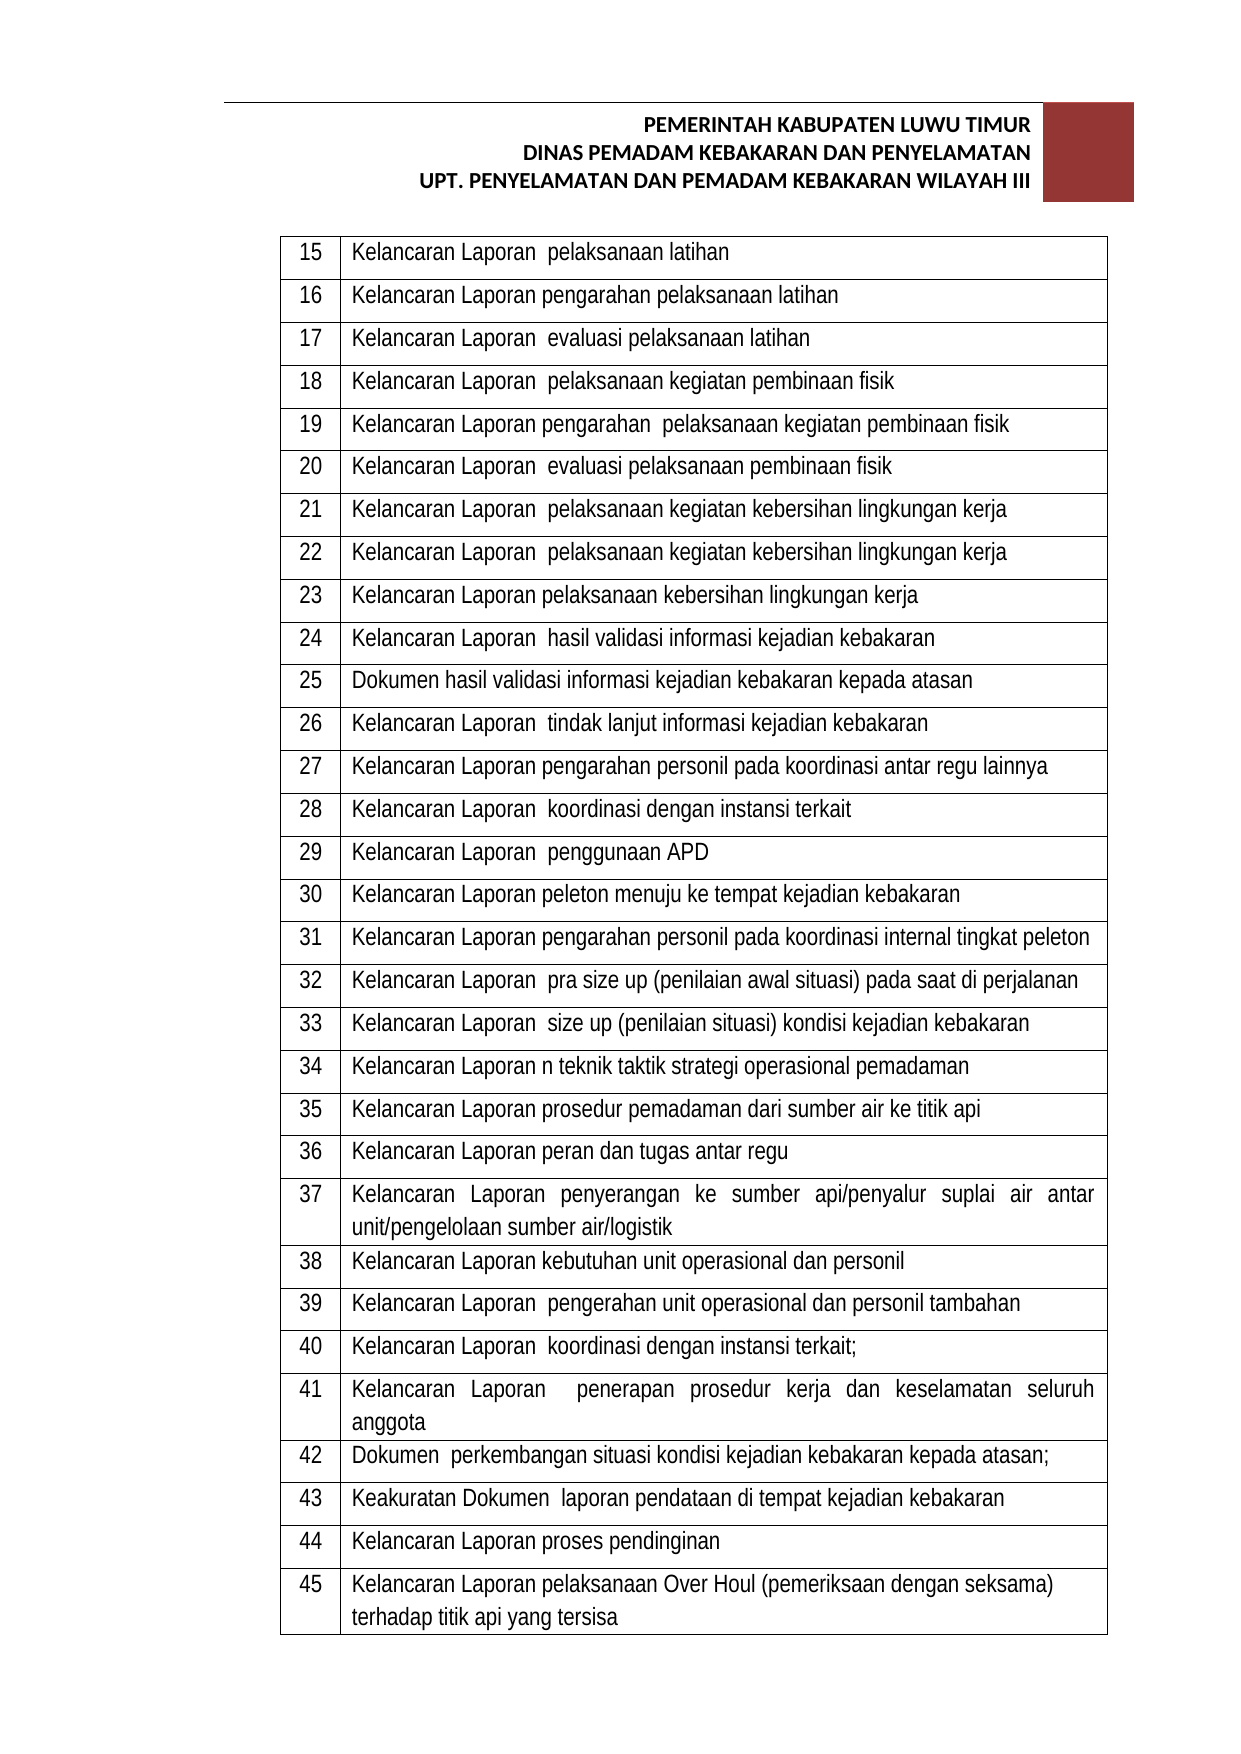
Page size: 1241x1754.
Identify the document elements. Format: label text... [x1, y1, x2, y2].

table_cell Kelancaran Laporan peran dan tugas antar regu [341, 1136, 1107, 1178]
table_cell 38 [281, 1246, 340, 1287]
table_cell Kelancaran Laporan pelaksanaan kegiatan pembinaan fisik [341, 366, 1107, 407]
table_cell Kelancaran Laporan tindak lanjut informasi kejadian kebakaran [341, 708, 1107, 750]
table_cell Kelancaran Laporan n teknik taktik strategi operasional pemadaman [341, 1051, 1107, 1092]
table_cell Kelancaran Laporan pelaksanaan kebersihan lingkungan kerja [341, 580, 1107, 622]
table_cell 36 [281, 1136, 340, 1178]
table_cell 35 [281, 1094, 340, 1135]
table_cell Kelancaran Laporan penggunaan APD [341, 837, 1107, 878]
table_cell Kelancaran Laporan pelaksanaan latihan [341, 237, 1107, 279]
table_cell 26 [281, 708, 340, 750]
table_cell 24 [281, 623, 340, 664]
table_cell Kelancaran Laporan kebutuhan unit operasional dan personil [341, 1246, 1107, 1287]
table_cell 37 [281, 1179, 340, 1244]
table_cell Kelancaran Laporan pra size up (penilaian awal situasi) pada saat di perjalanan [341, 965, 1107, 1007]
table_cell 21 [281, 494, 340, 536]
table_cell Kelancaran Laporan koordinasi dengan instansi terkait [341, 794, 1107, 836]
table_cell Kelancaran Laporan pelaksanaan kegiatan kebersihan lingkungan kerja [341, 537, 1107, 579]
table_cell 39 [281, 1289, 340, 1330]
table_cell Kelancaran Laporan pengarahan pelaksanaan latihan [341, 280, 1107, 322]
table_cell 17 [281, 323, 340, 365]
table_cell Dokumen hasil validasi informasi kejadian kebakaran kepada atasan [341, 665, 1107, 707]
table_cell 30 [281, 880, 340, 921]
table_cell 19 [281, 409, 340, 450]
table_cell 23 [281, 580, 340, 622]
table_cell 20 [281, 451, 340, 493]
table_cell 31 [281, 922, 340, 964]
table_cell Kelancaran Laporan koordinasi dengan instansi terkait; [341, 1331, 1107, 1373]
table_cell Keakuratan Dokumen laporan pendataan di tempat kejadian kebakaran [341, 1483, 1107, 1525]
table_cell 41 [281, 1374, 340, 1439]
table_cell Kelancaran Laporan pengarahan personil pada koordinasi antar regu lainnya [341, 751, 1107, 793]
table_cell Kelancaran Laporan peleton menuju ke tempat kejadian kebakaran [341, 880, 1107, 921]
table_cell 42 [281, 1441, 340, 1482]
table_cell 43 [281, 1483, 340, 1525]
table_cell 29 [281, 837, 340, 878]
table_cell Kelancaran Laporan pelaksanaan kegiatan kebersihan lingkungan kerja [341, 494, 1107, 536]
table_cell 22 [281, 537, 340, 579]
table_cell Kelancaran Laporan size up (penilaian situasi) kondisi kejadian kebakaran [341, 1008, 1107, 1050]
table_cell 44 [281, 1526, 340, 1568]
table_cell Kelancaran Laporan prosedur pemadaman dari sumber air ke titik api [341, 1094, 1107, 1135]
table_cell 40 [281, 1331, 340, 1373]
table_cell 33 [281, 1008, 340, 1050]
table_cell 45 [281, 1569, 340, 1634]
table_cell Kelancaran Laporan penerapan prosedur kerja dan keselamatan seluruh anggota [341, 1374, 1107, 1439]
table_cell 28 [281, 794, 340, 836]
table_cell Kelancaran Laporan hasil validasi informasi kejadian kebakaran [341, 623, 1107, 664]
table_cell Kelancaran Laporan proses pendinginan [341, 1526, 1107, 1568]
table_cell Kelancaran Laporan penyerangan ke sumber api/penyalur suplai air antar unit/pengelolaan sumber air/logistik [341, 1179, 1107, 1244]
table_cell 27 [281, 751, 340, 793]
table_cell 15 [281, 237, 340, 279]
table_cell 32 [281, 965, 340, 1007]
table_cell Kelancaran Laporan evaluasi pelaksanaan pembinaan fisik [341, 451, 1107, 493]
table_cell 25 [281, 665, 340, 707]
table_cell 34 [281, 1051, 340, 1092]
table_cell 18 [281, 366, 340, 407]
table_cell Kelancaran Laporan evaluasi pelaksanaan latihan [341, 323, 1107, 365]
table_cell Kelancaran Laporan pelaksanaan Over Houl (pemeriksaan dengan seksama) terhadap titik api yang tersisa [341, 1569, 1107, 1634]
table_cell Dokumen perkembangan situasi kondisi kejadian kebakaran kepada atasan; [341, 1441, 1107, 1482]
table_cell 16 [281, 280, 340, 322]
table_cell Kelancaran Laporan pengarahan pelaksanaan kegiatan pembinaan fisik [341, 409, 1107, 450]
table_cell Kelancaran Laporan pengerahan unit operasional dan personil tambahan [341, 1289, 1107, 1330]
table_cell Kelancaran Laporan pengarahan personil pada koordinasi internal tingkat peleton [341, 922, 1107, 964]
